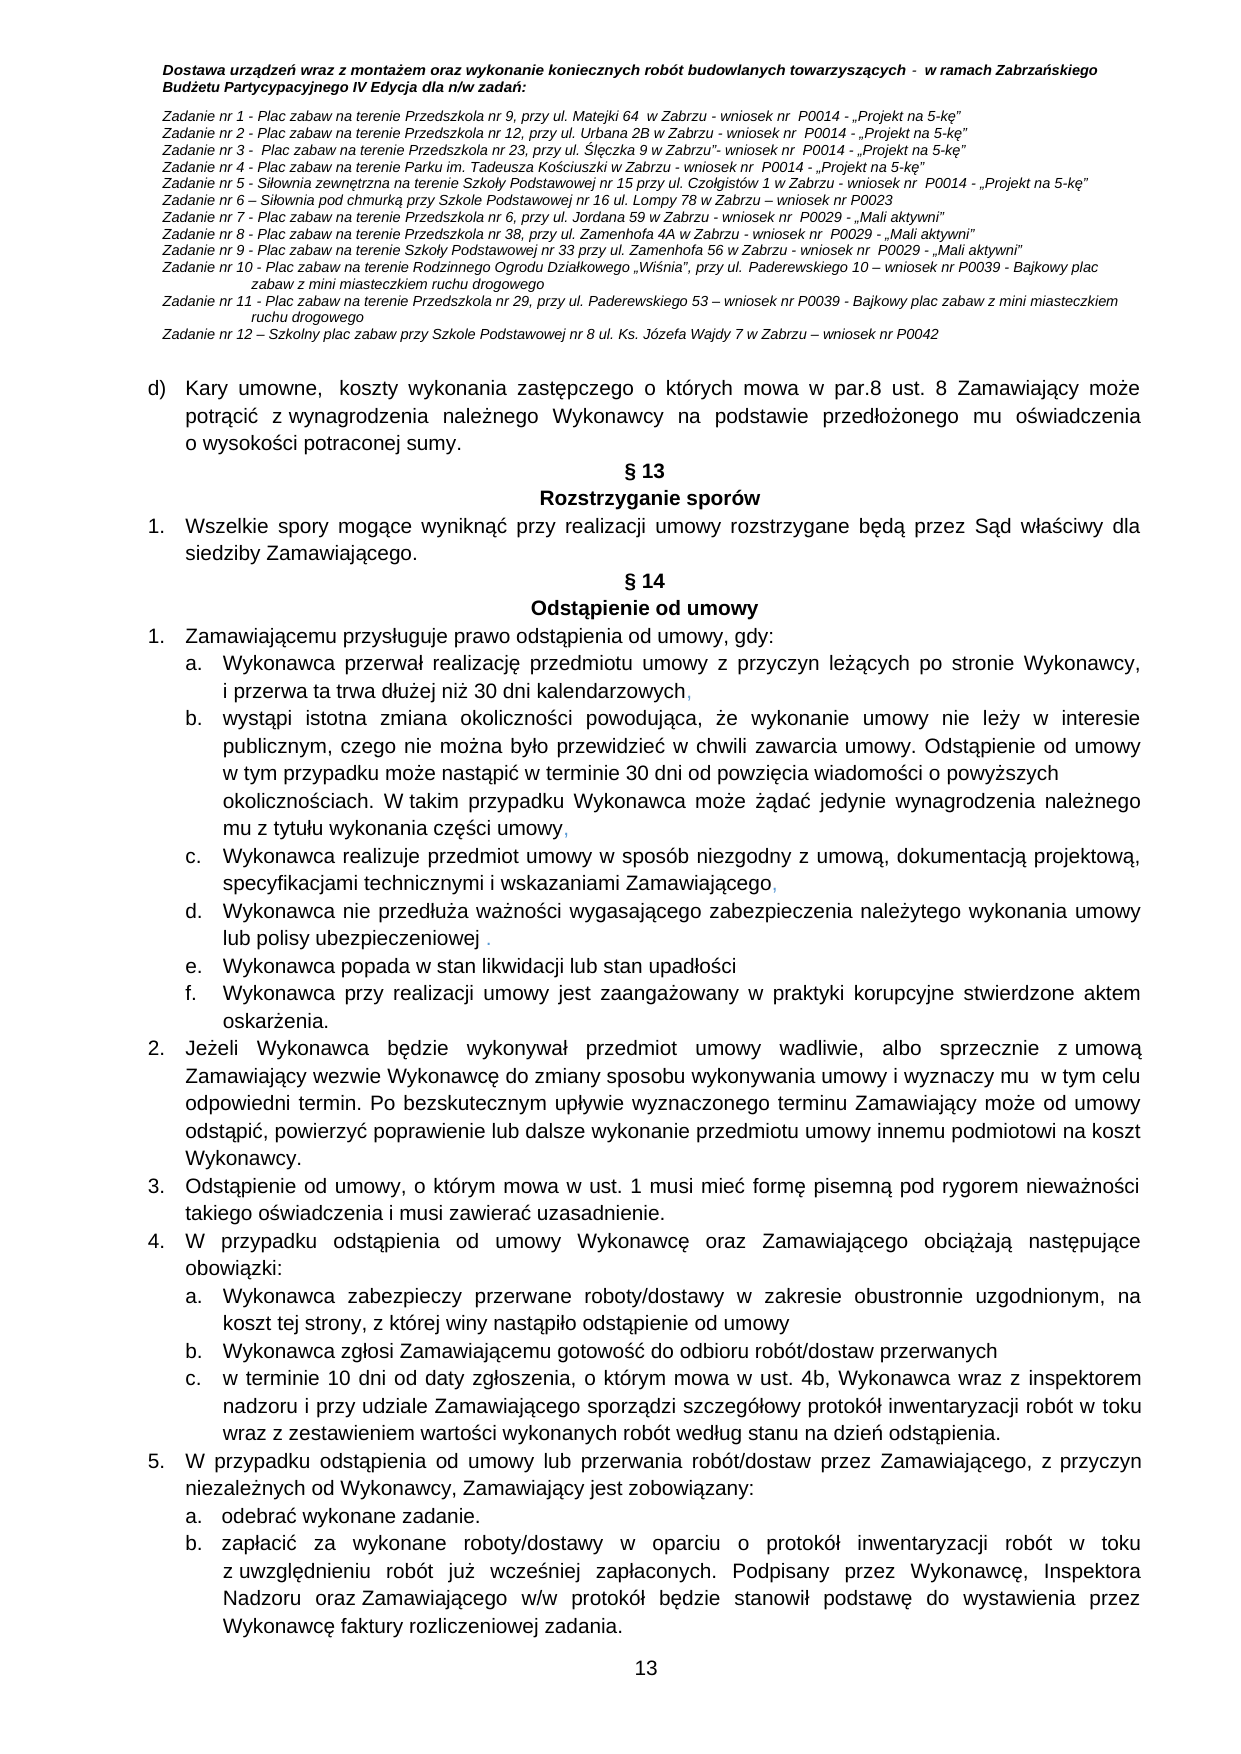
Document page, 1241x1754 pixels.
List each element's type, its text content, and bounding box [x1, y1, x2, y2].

list W przypadku odstąpienia od umowy lub przerwania robót/dostaw przez Zamawiającego, z przyczyn niezależnych od Wykonawcy, Zamawiający jest zobowiązany: [148, 1449, 1142, 1500]
list Zamawiającemu przysługuje prawo odstąpienia od umowy, gdy: [148, 624, 1142, 648]
text Rozstrzyganie sporów [148, 486, 1152, 510]
list w terminie 10 dni od daty zgłoszenia, o którym mowa w ust. 4b, Wykonawca wraz z inspektorem nadzoru i przy udziale Zamawiającego sporządzi szczegółowy protokół inwentaryzacji robót w toku wraz z zestawieniem wartości wykonanych robót według stanu na dzień odstąpienia. [185, 1366, 1142, 1445]
list Wykonawca przerwał realizację przedmiotu umowy z przyczyn leżących po stronie Wykonawcy, i przerwa ta trwa dłużej niż 30 dni kalendarzowych, [185, 651, 1142, 703]
text Odstąpienie od umowy [148, 596, 1142, 620]
list odebrać wykonane zadanie. [185, 1504, 1074, 1528]
list Wykonawca popada w stan likwidacji lub stan upadłości [185, 954, 1142, 978]
list Wykonawca zabezpieczy przerwane roboty/dostawy w zakresie obustronnie uzgodnionym, na koszt tej strony, z której winy nastąpiło odstąpienie od umowy [185, 1284, 1142, 1335]
list Wykonawca nie przedłuża ważności wygasającego zabezpieczenia należytego wykonania umowy lub polisy ubezpieczeniowej . [185, 899, 1142, 950]
list Odstąpienie od umowy, o którym mowa w ust. 1 musi mieć formę pisemną pod rygorem nieważności takiego oświadczenia i musi zawierać uzasadnienie. [148, 1174, 1142, 1225]
list Jeżeli Wykonawca będzie wykonywał przedmiot umowy wadliwie, albo sprzecznie z umową Zamawiający wezwie Wykonawcę do zmiany sposobu wykonywania umowy i wyznaczy mu w tym celu odpowiedni termin. Po bezskutecznym upływie wyznaczonego terminu Zamawiający może od umowy odstąpić, powierzyć poprawienie lub dalsze wykonanie przedmiotu umowy innemu podmiotowi na koszt Wykonawcy. [148, 1036, 1142, 1170]
list Kary umowne, koszty wykonania zastępczego o których mowa w par.8 ust. 8 Zamawiający może potrącić z wynagrodzenia należnego Wykonawcy na podstawie przedłożonego mu oświadczenia o wysokości potraconej sumy. [148, 376, 1142, 455]
list wystąpi istotna zmiana okoliczności powodująca, że wykonanie umowy nie leży w interesie publicznym, czego nie można było przewidzieć w chwili zawarcia umowy. Odstąpienie od umowy w tym przypadku może nastąpić w terminie 30 dni od powzięcia wiadomości o powyższych [185, 706, 1142, 785]
list Wykonawca przy realizacji umowy jest zaangażowany w praktyki korupcyjne stwierdzone aktem oskarżenia. [185, 981, 1142, 1033]
list W przypadku odstąpienia od umowy Wykonawcę oraz Zamawiającego obciążają następujące obowiązki: [148, 1229, 1142, 1280]
text okolicznościach. W takim przypadku Wykonawca może żądać jedynie wynagrodzenia należnego mu z tytułu wykonania części umowy, [223, 789, 1142, 840]
list zapłacić za wykonane roboty/dostawy w oparciu o protokół inwentaryzacji robót w toku z uwzględnieniu robót już wcześniej zapłaconych. Podpisany przez Wykonawcę, Inspektora Nadzoru oraz Zamawiającego w/w protokół będzie stanowił podstawę do wystawienia przez Wykonawcę faktury rozliczeniowej zadania. [185, 1531, 1142, 1638]
text § 14 [148, 569, 1142, 593]
list Wykonawca realizuje przedmiot umowy w sposób niezgodny z umową, dokumentacją projektową, specyfikacjami technicznymi i wskazaniami Zamawiającego, [185, 844, 1142, 895]
text § 13 [148, 459, 1142, 483]
list Wykonawca zgłosi Zamawiającemu gotowość do odbioru robót/dostaw przerwanych [185, 1339, 1142, 1363]
list Wszelkie spory mogące wyniknąć przy realizacji umowy rozstrzygane będą przez Sąd właściwy dla siedziby Zamawiającego. [148, 514, 1142, 565]
